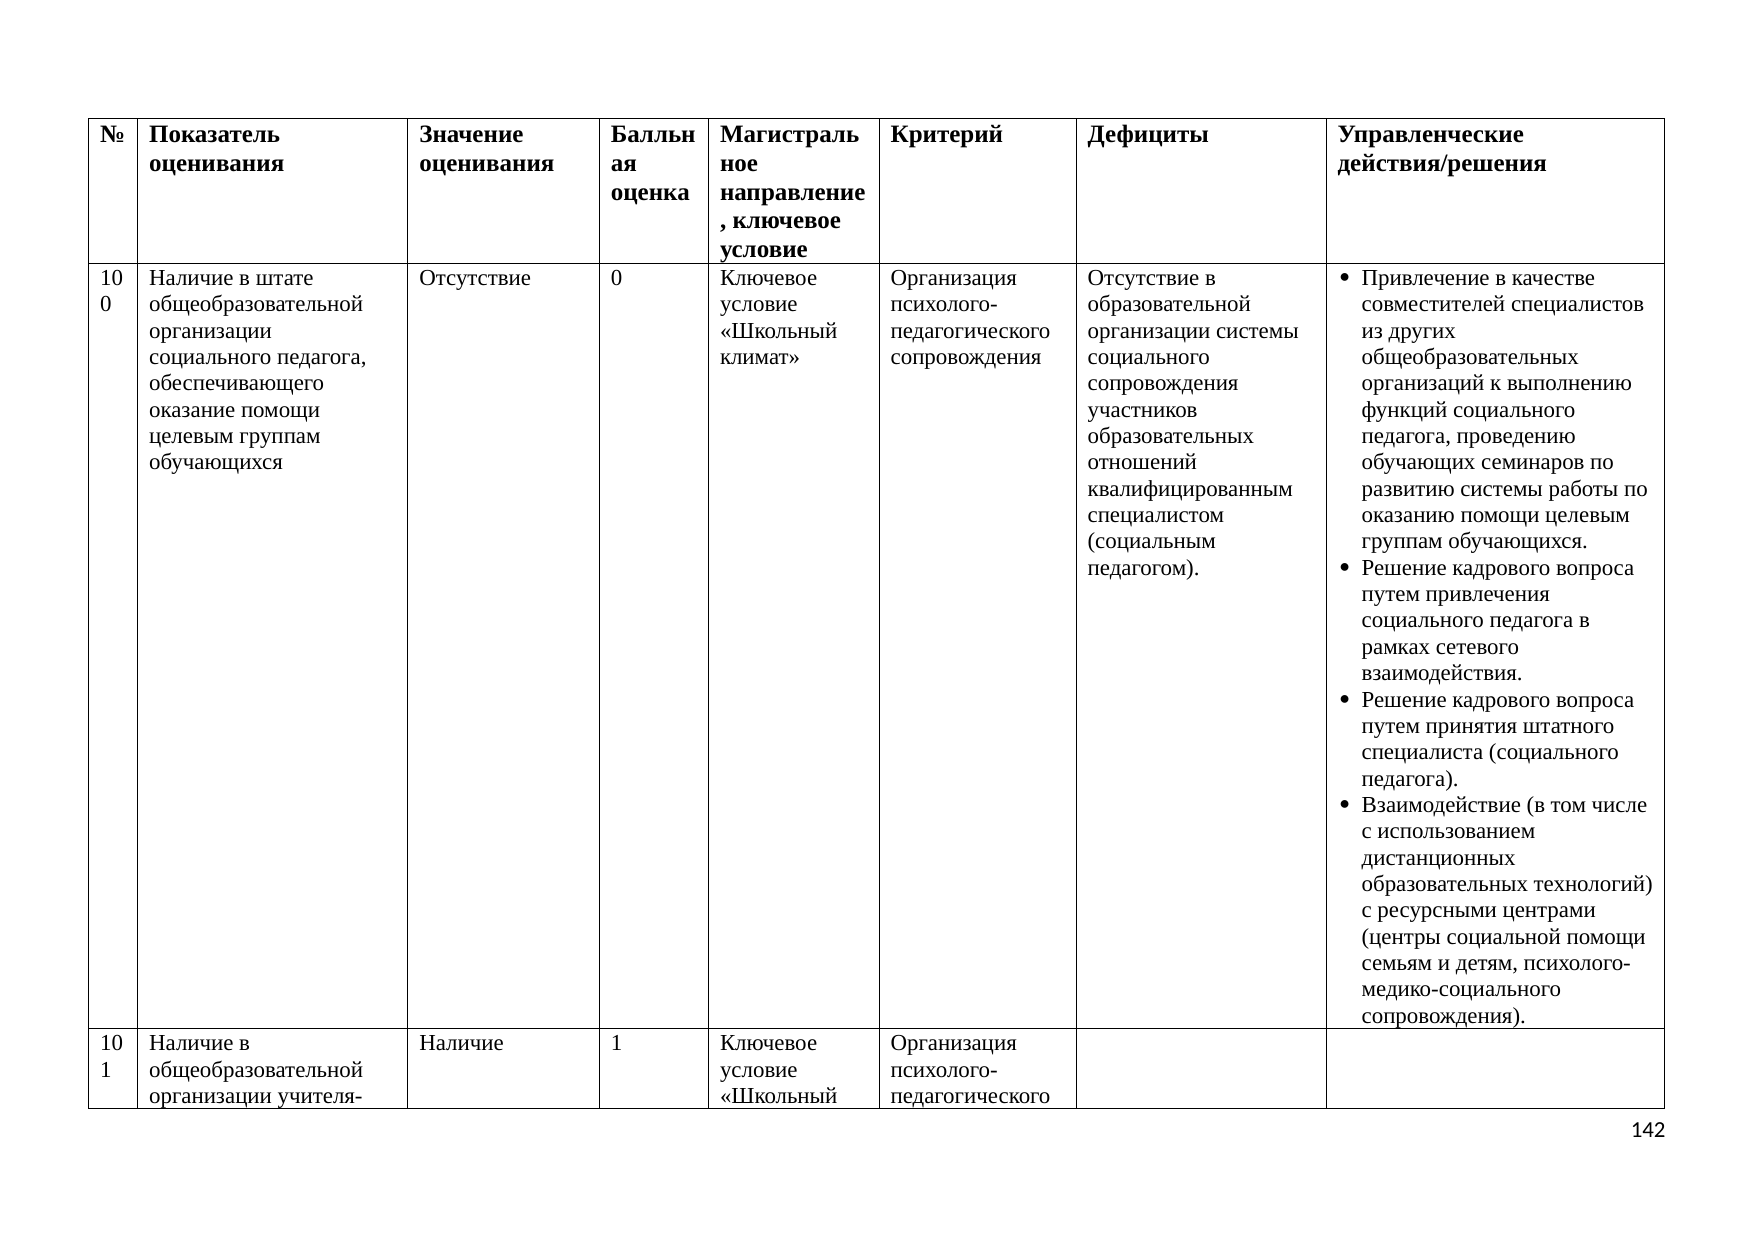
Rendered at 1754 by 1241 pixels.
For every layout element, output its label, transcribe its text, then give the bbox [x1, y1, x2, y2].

table_header Критерий [880, 119, 1076, 263]
table_cell 100 [89, 264, 137, 1028]
table_header Показатель оценивания [138, 119, 407, 263]
table_header Балльная оценка [600, 119, 708, 263]
table_cell Привлечение в качестве совместителей специалистов из других общеобразовательных организаций к выполнению функций социального педагога, проведению обучающих семинаров по развитию системы работы по оказанию помощи целевым группам обучающихся. Решение кадрового вопроса путем привлечения социального педагога в рамках сетевого взаимодействия. Решение кадрового вопроса путем принятия штатного специалиста (социального педагога). Взаимодействие (в том числе с использованием дистанционных образовательных технологий) с ресурсными центрами (центры социальной помощи семьям и детям, психолого-медико-социального сопровождения). [1327, 264, 1664, 1028]
table_cell Ключевое условие «Школьный климат» [709, 1029, 879, 1108]
table_header Значение оценивания [408, 119, 599, 263]
table_cell Ключевое условие «Школьный климат» [709, 264, 879, 1028]
table_cell Наличие в штате общеобразовательной организации социального педагога, обеспечивающего оказание помощи целевым группам обучающихся [138, 264, 407, 1028]
table_cell 0 [600, 264, 708, 1028]
table_header № [89, 119, 137, 263]
table_header Дефициты [1077, 119, 1326, 263]
table_cell [1077, 1029, 1326, 1108]
table_cell [1327, 1029, 1664, 1108]
table_cell Отсутствие [408, 264, 599, 1028]
table_cell Наличие [408, 1029, 599, 1108]
table_header Магистральное направление, ключевое условие [709, 119, 879, 263]
table_cell Отсутствие в образовательной организации системы социального сопровождения участников образовательных отношений квалифицированным специалистом (социальным педагогом). [1077, 264, 1326, 1028]
table_cell 1 [600, 1029, 708, 1108]
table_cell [138, 1029, 407, 1108]
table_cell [880, 264, 1076, 1028]
table_header Управленческие действия/решения [1327, 119, 1664, 263]
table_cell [880, 1029, 1076, 1108]
table_cell 101 [89, 1029, 137, 1108]
